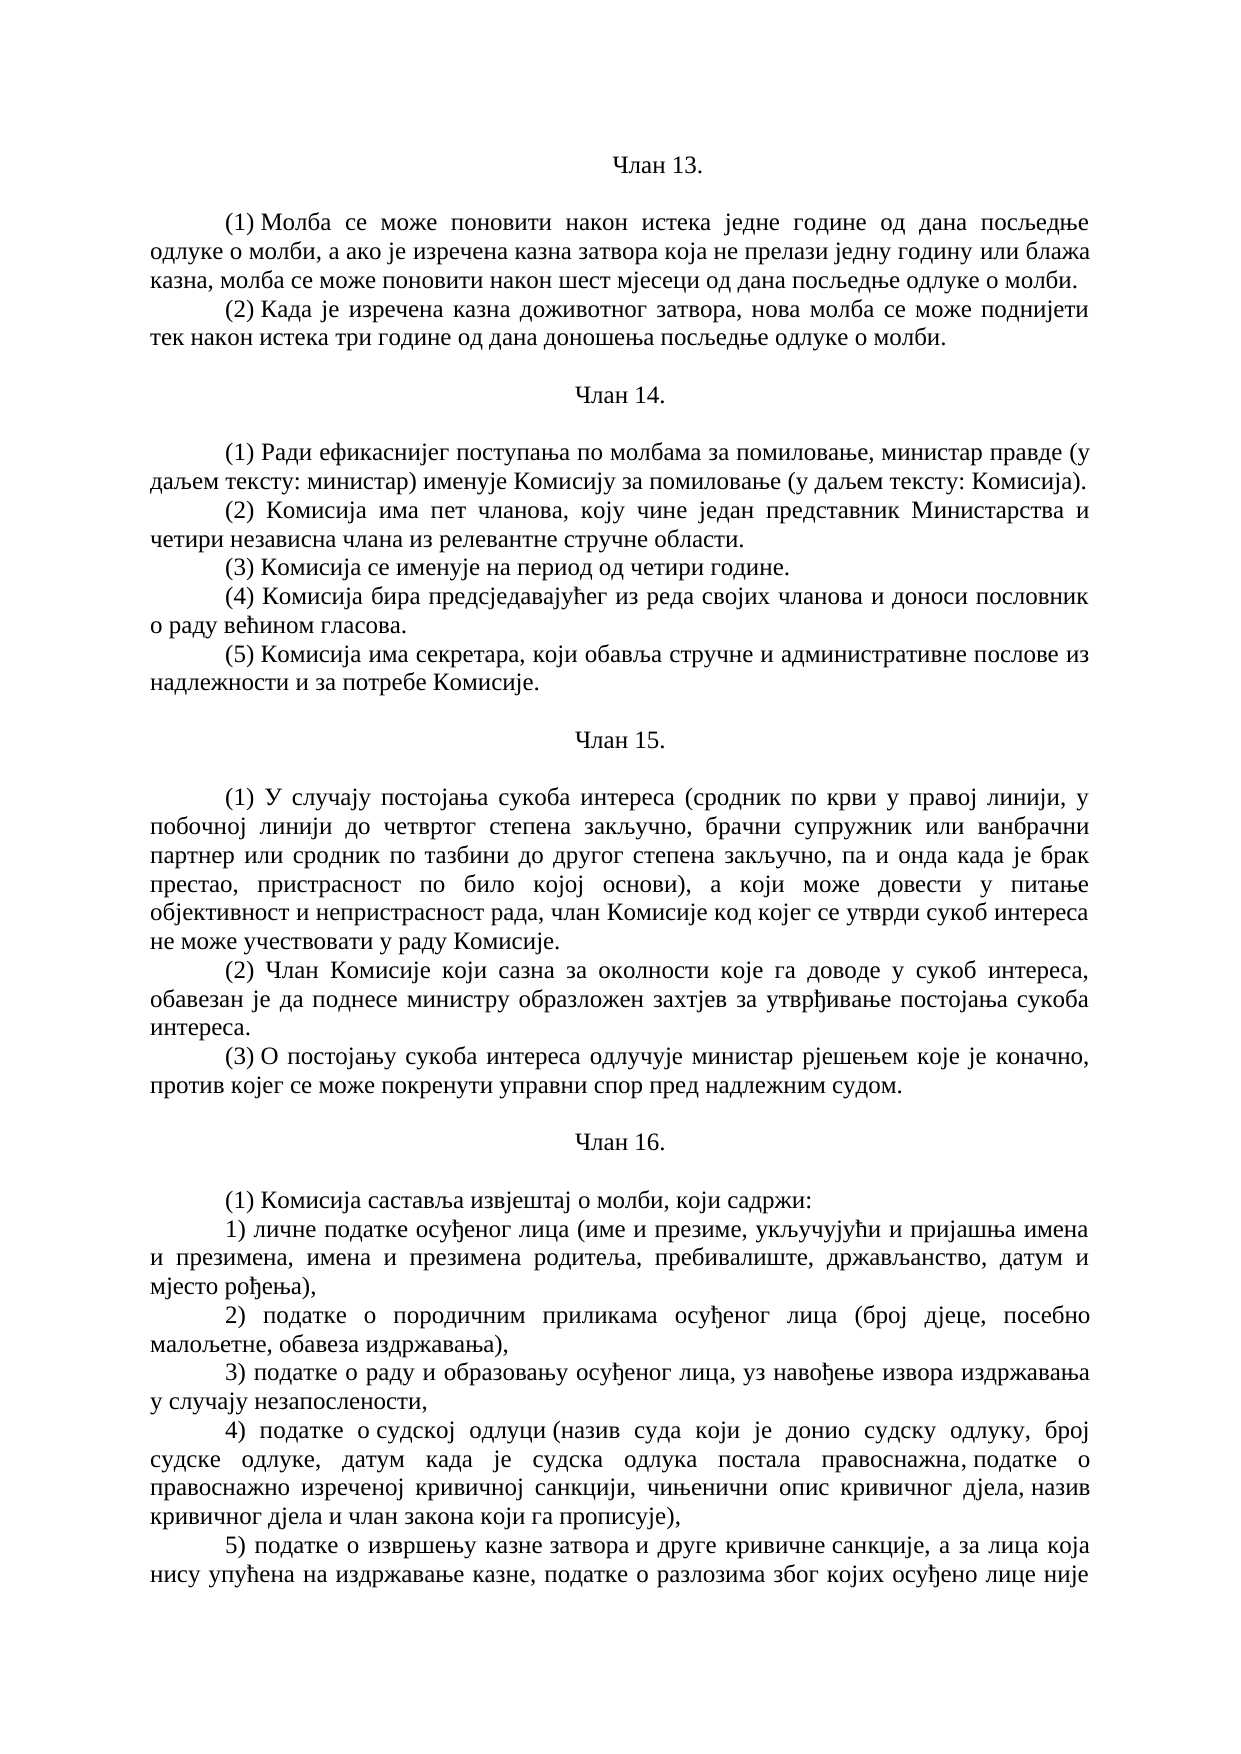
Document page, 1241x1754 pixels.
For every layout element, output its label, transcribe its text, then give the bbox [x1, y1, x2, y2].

text (2) Члан Комисије који сазна за околности које га доводе у сукоб интереса, обавезан је да поднесе министру образложен захтјев за утврђивање постојања сукоба интереса. [150, 955, 1090, 1041]
text (1) Молба се може поновити након истека једне године од дана посљедње одлуке о молби, а ако је изречена казна затвора која не прелази једну годину или блажа казна, молба се може поновити након шест мјесеци од дана посљедње одлуке о молби. [150, 207, 1090, 294]
text Члан 13. [150, 150, 1090, 179]
text Члан 14. [150, 380, 1090, 409]
text 4) податке о судској одлуци (назив суда који је донио судску одлуку, број судске одлуке, датум када је судска одлука постала правоснажна, податке о правоснажно изреченој кривичној санкцији, чињенични опис кривичног д‌јела, назив кривичног д‌јела и члан закона који га прописује), [150, 1415, 1090, 1530]
text 3) податке о раду и образовању осуђеног лица, уз навођење извора издржавања у случају незапослености, [150, 1357, 1090, 1415]
text (1) Комисија саставља извјештај о молби, који садржи: [150, 1185, 1090, 1214]
text (3) О постојању сукоба интереса одлучује министар рјешењем које је коначно, против којег се може покренути управни спор пред надлежним судом. [150, 1041, 1090, 1099]
text 1) личне податке осуђеног лица (име и презиме, укључујући и пријашња имена и презимена, имена и презимена родитеља, пребивалиште, држављанство, датум и мјесто рођења), [150, 1214, 1090, 1300]
text (5) Комисија има секретара, који обавља стручне и административне послове из надлежности и за потребе Комисије. [150, 639, 1090, 696]
text (1) Ради ефикаснијег поступања по молбама за помиловање, министар правде (у даљем тексту: министар) именује Комисију за помиловање (у даљем тексту: Комисија). [150, 437, 1090, 495]
text Члан 16. [150, 1127, 1090, 1156]
text (3) Комисија се именује на период од четири године. [150, 552, 1090, 581]
text (4) Комисија бира предсједавајућег из реда својих чланова и доноси пословник о раду већином гласова. [150, 581, 1090, 639]
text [150, 1530, 1090, 1587]
text 2) податке о породичним приликама осуђеног лица (број д‌јеце, посебно малољетне, обавеза издржавања), [150, 1300, 1090, 1357]
text (2) Када је изречена казна доживотног затвора, нова молба се може поднијети тек након истека три године од дана доношења посљедње одлуке о молби. [150, 294, 1090, 351]
text (1) У случају постојања сукоба интереса (сродник по крви у правој линији, у побочној линији до четвртог степена закључно, брачни супружник или ванбрачни партнер или сродник по тазбини до другог степена закључно, па и онда када је брак престао, пристрасност по било којој основи), а који може довести у питање објективност и непристрасност рада, члан Комисије код којег се утврди сукоб интереса не може учествовати у раду Комисије. [150, 782, 1090, 955]
text Члан 15. [150, 725, 1090, 754]
text (2) Комисија има пет чланова, коју чине један представник Министарства и четири независна члана из релевантне стручне области. [150, 495, 1090, 552]
